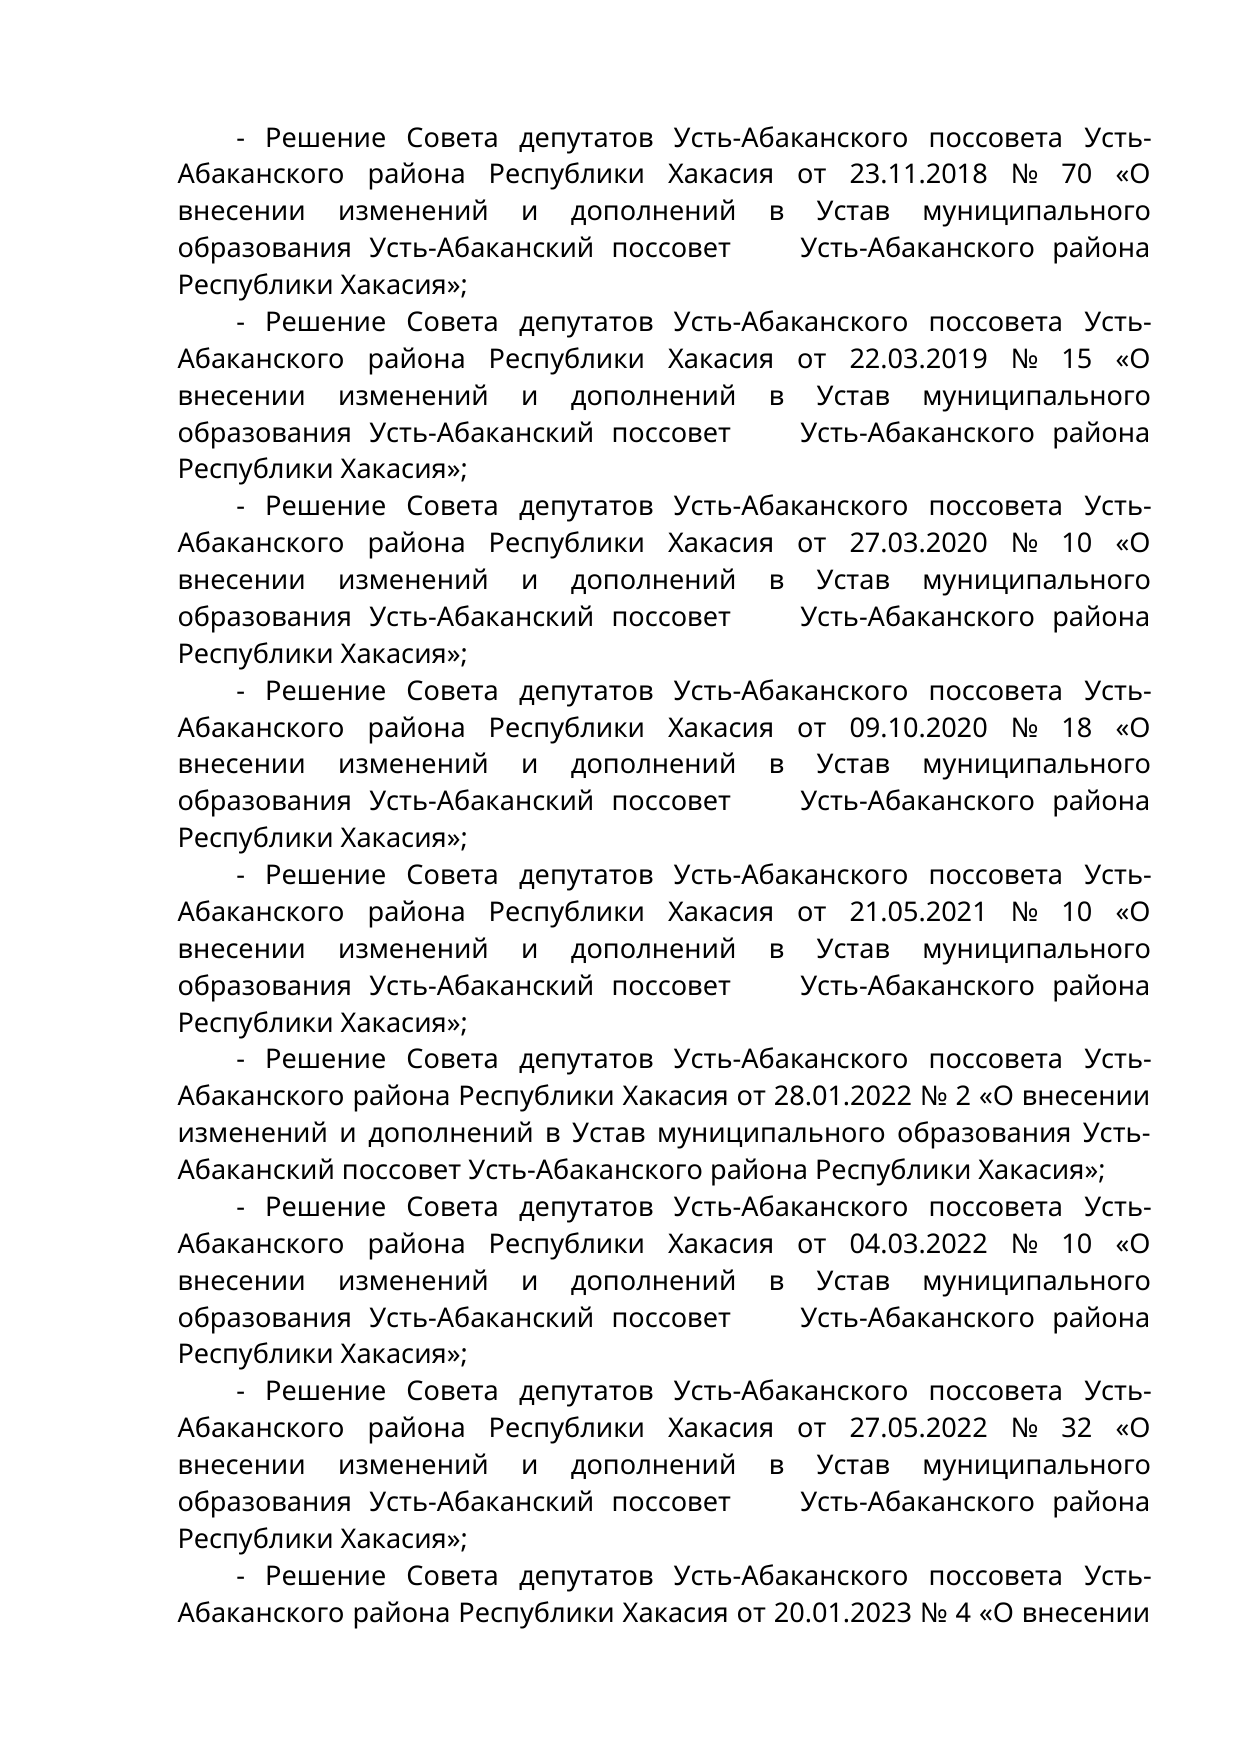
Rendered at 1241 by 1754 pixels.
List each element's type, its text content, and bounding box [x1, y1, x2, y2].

text - Решение Совета депутатов Усть-Абаканского поссовета Усть-Абаканского района Республики Хакасия от 28.01.2022 № 2 «О внесении изменений и дополнений в Устав муниципального образования Усть-Абаканский поссовет Усть-Абаканского района Республики Хакасия»; [177, 1040, 1152, 1187]
text - Решение Совета депутатов Усть-Абаканского поссовета Усть-Абаканского района Республики Хакасия от 27.03.2020 № 10 «О внесении изменений и дополнений в Устав муниципального образования Усть-Абаканский поссовет Усть-Абаканского района Республики Хакасия»; [177, 487, 1152, 671]
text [177, 1556, 1152, 1630]
text - Решение Совета депутатов Усть-Абаканского поссовета Усть-Абаканского района Республики Хакасия от 22.03.2019 № 15 «О внесении изменений и дополнений в Устав муниципального образования Усть-Абаканский поссовет Усть-Абаканского района Республики Хакасия»; [177, 302, 1152, 487]
text - Решение Совета депутатов Усть-Абаканского поссовета Усть-Абаканского района Республики Хакасия от 09.10.2020 № 18 «О внесении изменений и дополнений в Устав муниципального образования Усть-Абаканский поссовет Усть-Абаканского района Республики Хакасия»; [177, 671, 1152, 856]
text - Решение Совета депутатов Усть-Абаканского поссовета Усть-Абаканского района Республики Хакасия от 04.03.2022 № 10 «О внесении изменений и дополнений в Устав муниципального образования Усть-Абаканский поссовет Усть-Абаканского района Республики Хакасия»; [177, 1187, 1152, 1372]
text - Решение Совета депутатов Усть-Абаканского поссовета Усть-Абаканского района Республики Хакасия от 21.05.2021 № 10 «О внесении изменений и дополнений в Устав муниципального образования Усть-Абаканский поссовет Усть-Абаканского района Республики Хакасия»; [177, 856, 1152, 1040]
text - Решение Совета депутатов Усть-Абаканского поссовета Усть-Абаканского района Республики Хакасия от 23.11.2018 № 70 «О внесении изменений и дополнений в Устав муниципального образования Усть-Абаканский поссовет Усть-Абаканского района Республики Хакасия»; [177, 118, 1152, 302]
text - Решение Совета депутатов Усть-Абаканского поссовета Усть-Абаканского района Республики Хакасия от 27.05.2022 № 32 «О внесении изменений и дополнений в Устав муниципального образования Усть-Абаканский поссовет Усть-Абаканского района Республики Хакасия»; [177, 1372, 1152, 1556]
